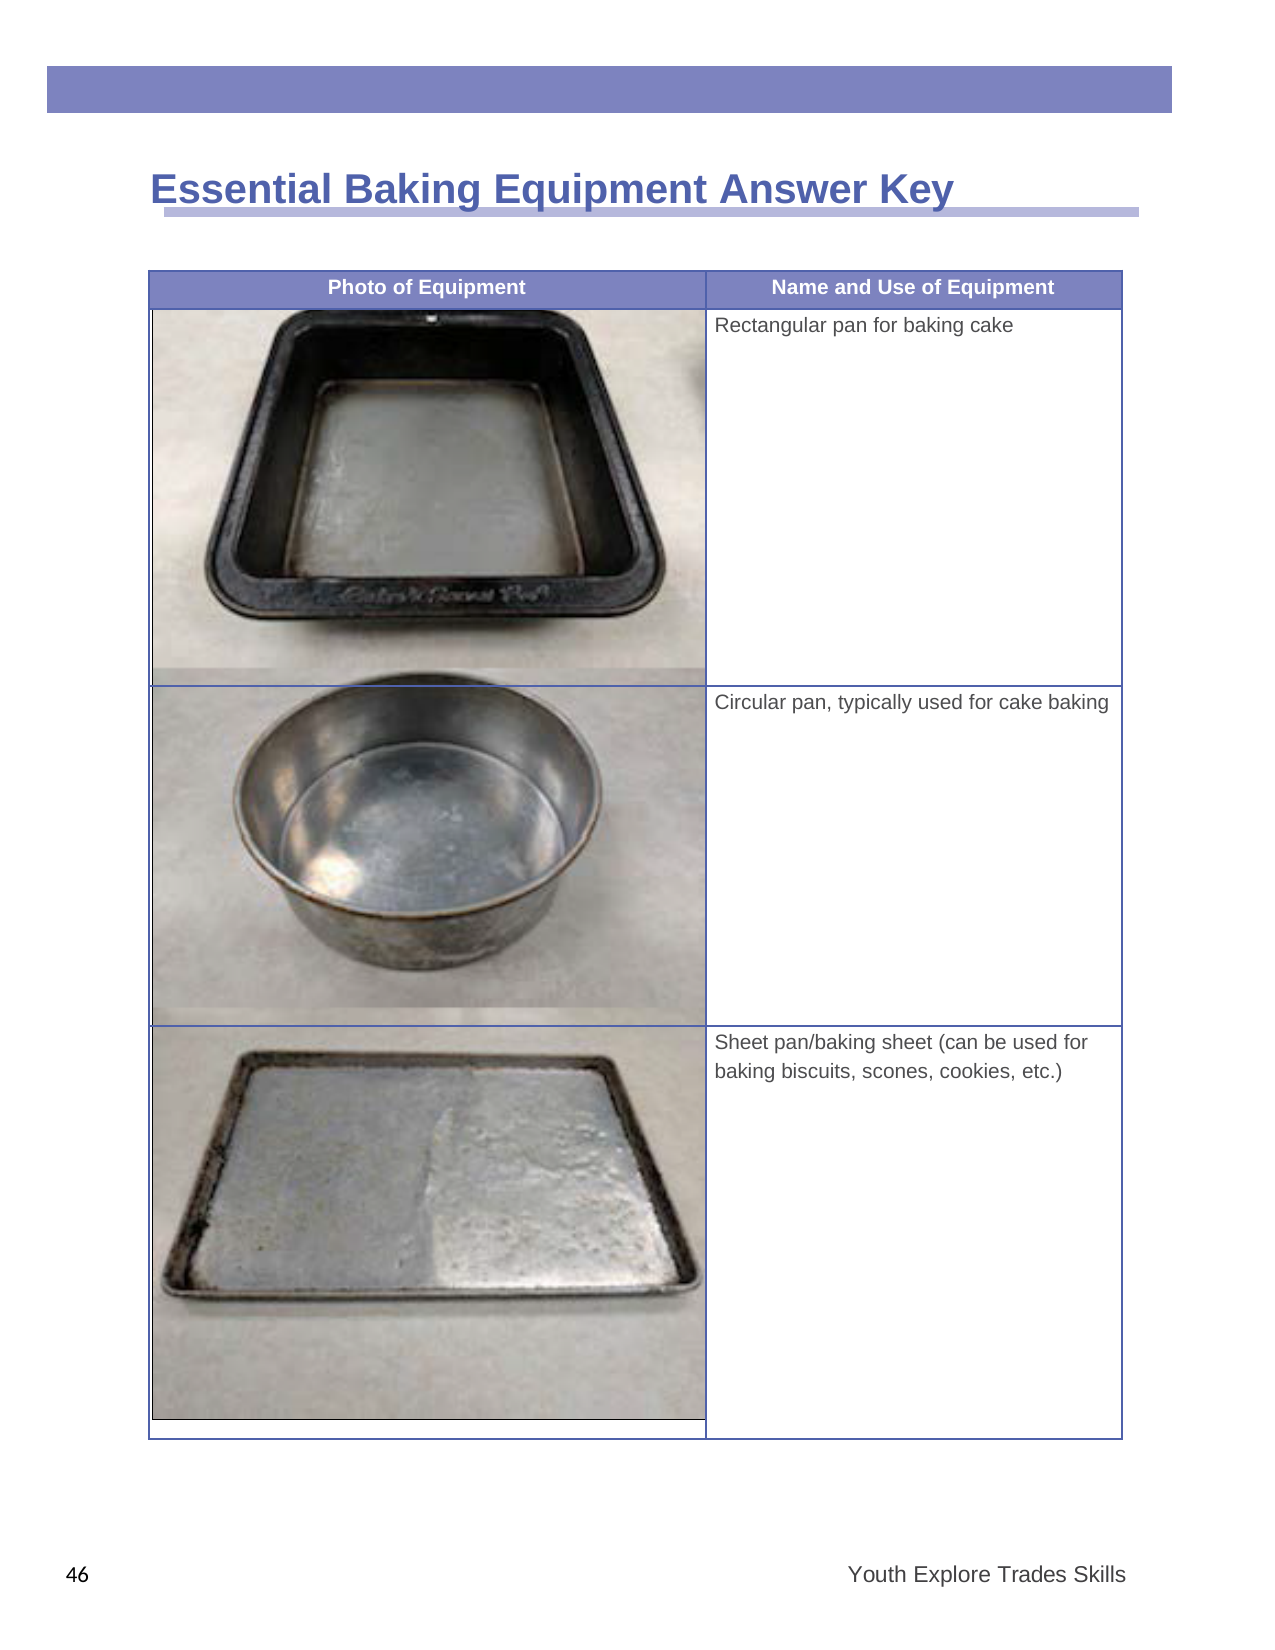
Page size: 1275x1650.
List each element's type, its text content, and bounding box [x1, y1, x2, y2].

table_cell [150, 310, 705, 685]
table_cell Sheet pan/baking sheet (can be used for baking biscuits, scones, cookies, etc.) [707, 1027, 1121, 1438]
table_cell Rectangular pan for baking cake [707, 310, 1121, 685]
text Essential Baking Equipment Answer Key [150, 164, 1183, 212]
table_cell [150, 1027, 705, 1438]
table_cell Circular pan, typically used for cake baking [707, 687, 1121, 1025]
table_cell [150, 687, 705, 1025]
table_header Photo of Equipment [150, 272, 705, 308]
table_header Name and Use of Equipment [707, 272, 1121, 308]
